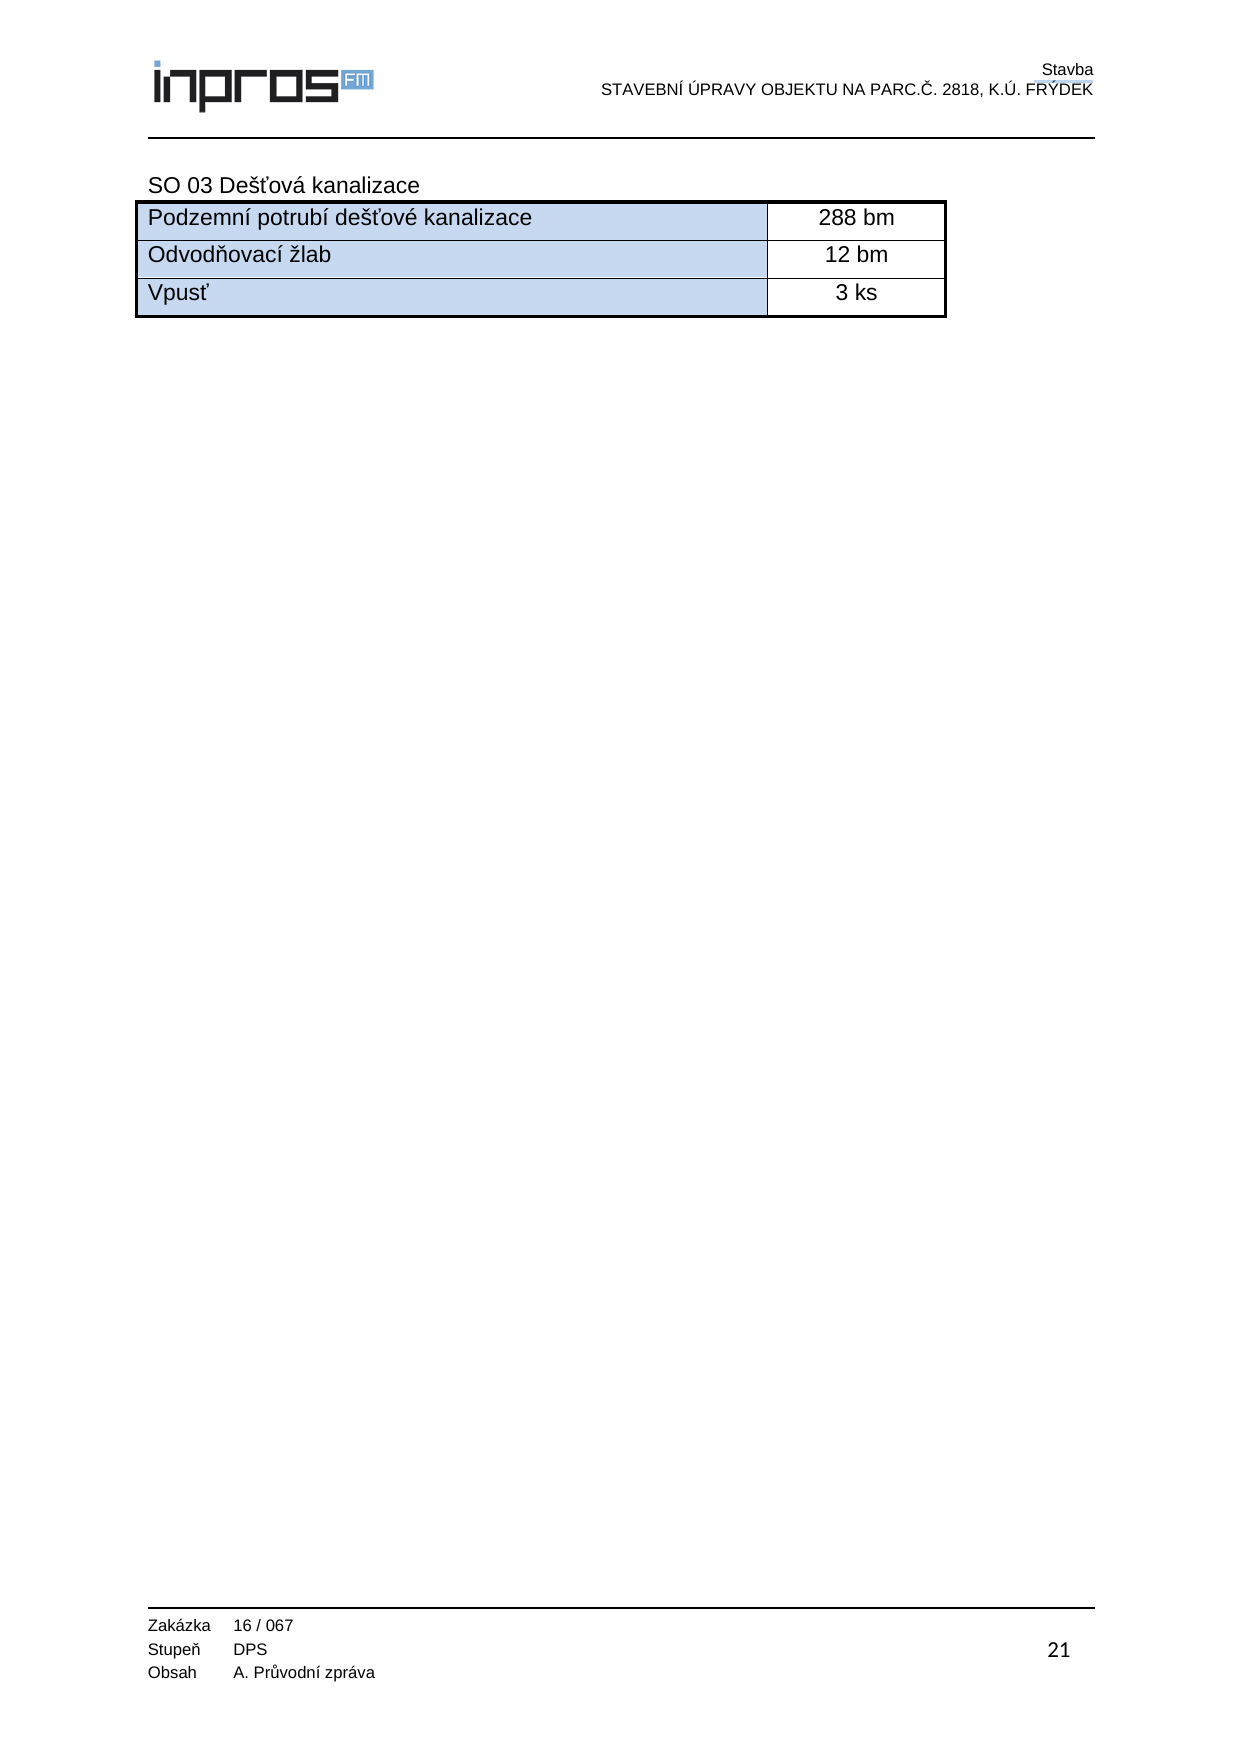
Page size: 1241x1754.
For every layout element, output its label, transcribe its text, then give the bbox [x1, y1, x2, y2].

picture [143, 58, 383, 114]
table_cell 3 ks [768, 279, 944, 315]
text SO 03 Dešťová kanalizace [148, 172, 1093, 198]
table_header Podzemní potrubí dešťové kanalizace [138, 204, 767, 240]
table_cell 12 bm [768, 241, 944, 277]
table_cell Vpusť [138, 279, 767, 315]
table_cell Odvodňovací žlab [138, 241, 767, 277]
table_header 288 bm [768, 204, 944, 240]
